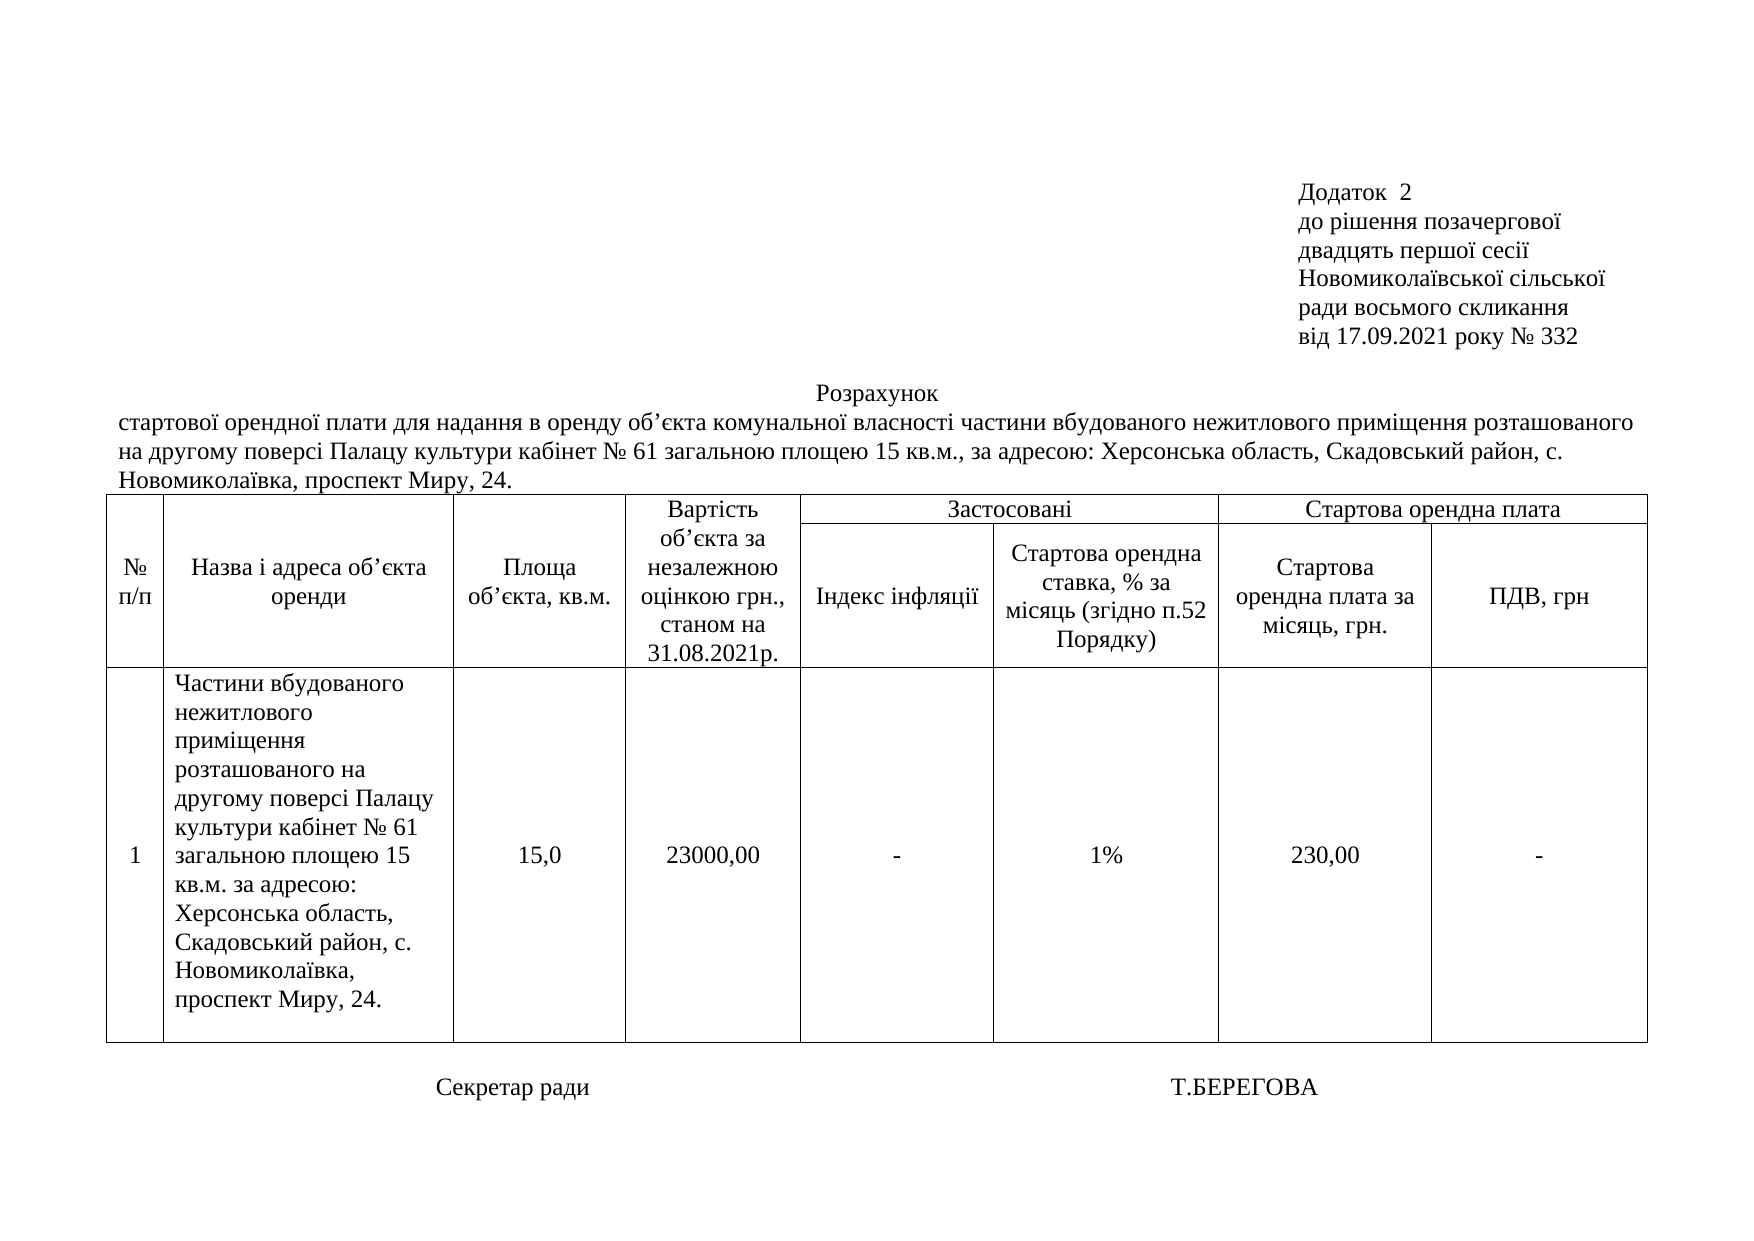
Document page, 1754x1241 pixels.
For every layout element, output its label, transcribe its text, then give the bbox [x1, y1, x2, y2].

table_cell Стартова орендна плата за місяць, грн. [1219, 524, 1431, 667]
table_header Назва і адреса об’єкта оренди [164, 495, 453, 667]
table_cell ПДВ, грн [1432, 524, 1647, 667]
table_cell - [801, 668, 993, 1042]
table_cell Частини вбудованого нежитлового приміщення розташованого на другому поверсі Палацу культури кабінет № 61 загальною площею 15 кв.м. за адресою: Херсонська область, Скадовський район, с. Новомиколаївка, проспект Миру, 24. [164, 668, 453, 1042]
text стартової орендної плати для надання в оренду об’єкта комунальної власності частини вбудованого нежитлового приміщення розташованого на другому поверсі Палацу культури кабінет № 61 загальною площею 15 кв.м., за адресою: Херсонська область, Скадовський район, с. Новомиколаївка, проспект Миру, 24. [118, 407, 1636, 493]
table_cell 15,0 [454, 668, 625, 1042]
table_header Застосовані [801, 495, 1218, 523]
table_header Стартова орендна плата [1219, 495, 1647, 523]
text Розрахунок [118, 378, 1636, 407]
text Секретар ради Т.БЕРЕГОВА [118, 1072, 1636, 1100]
table_header Вартість об’єкта за незалежною оцінкою грн., станом на 31.08.2021р. [626, 495, 800, 667]
table_cell Індекс інфляції [801, 524, 993, 667]
table_cell Стартова орендна ставка, % за місяць (згідно п.52 Порядку) [994, 524, 1218, 667]
text Додаток 2 [679, 177, 1665, 206]
text до рішення позачергової двадцять першої сесії Новомиколаївської сільської ради восьмого скликання від 17.09.2021 року № 332 [118, 206, 1636, 350]
table_cell - [1432, 668, 1647, 1042]
table_header Площа об’єкта, кв.м. [454, 495, 625, 667]
table_cell 230,00 [1219, 668, 1431, 1042]
table_header № п/п [107, 495, 163, 667]
table_cell 1% [994, 668, 1218, 1042]
table_cell 1 [107, 668, 163, 1042]
table_cell 23000,00 [626, 668, 800, 1042]
